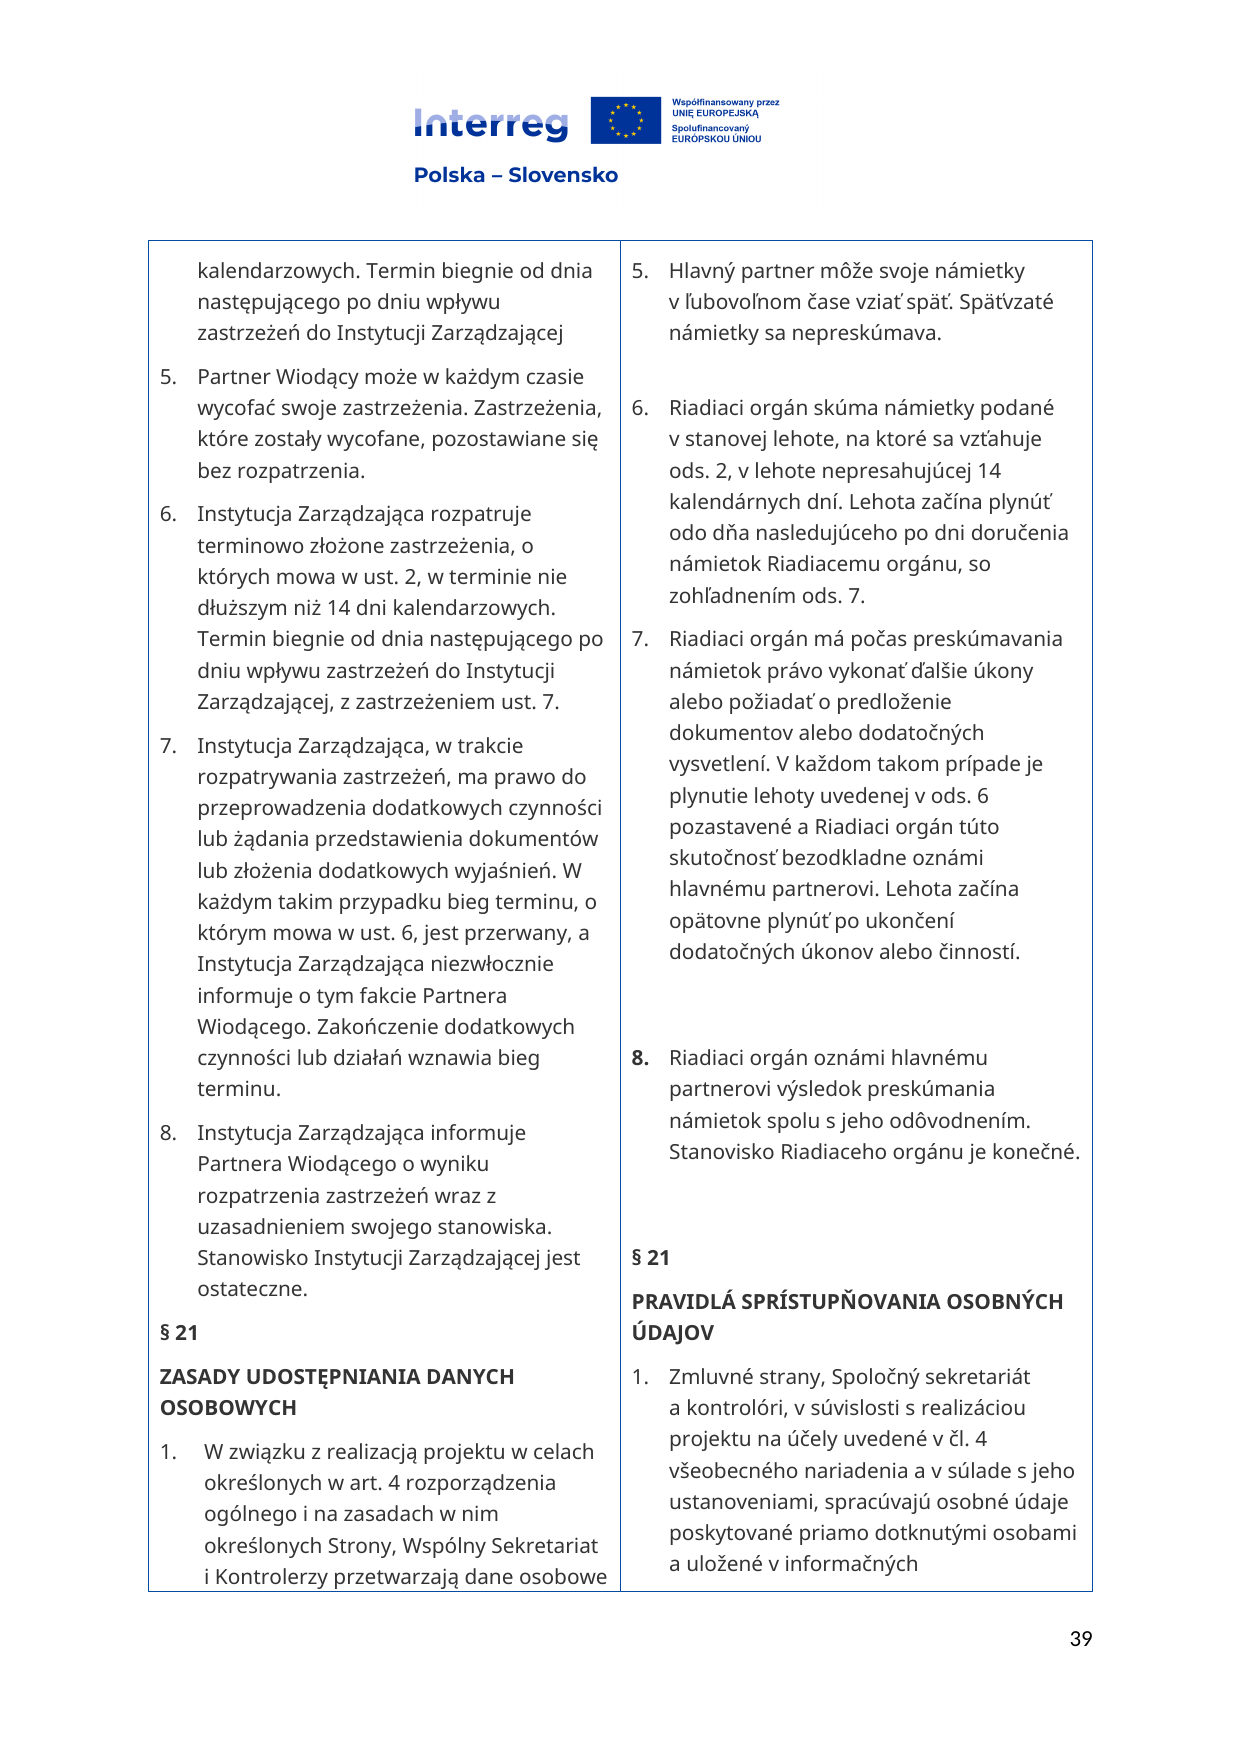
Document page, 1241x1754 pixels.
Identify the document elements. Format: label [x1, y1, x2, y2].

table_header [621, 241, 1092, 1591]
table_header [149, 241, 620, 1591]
picture [392, 73, 849, 212]
